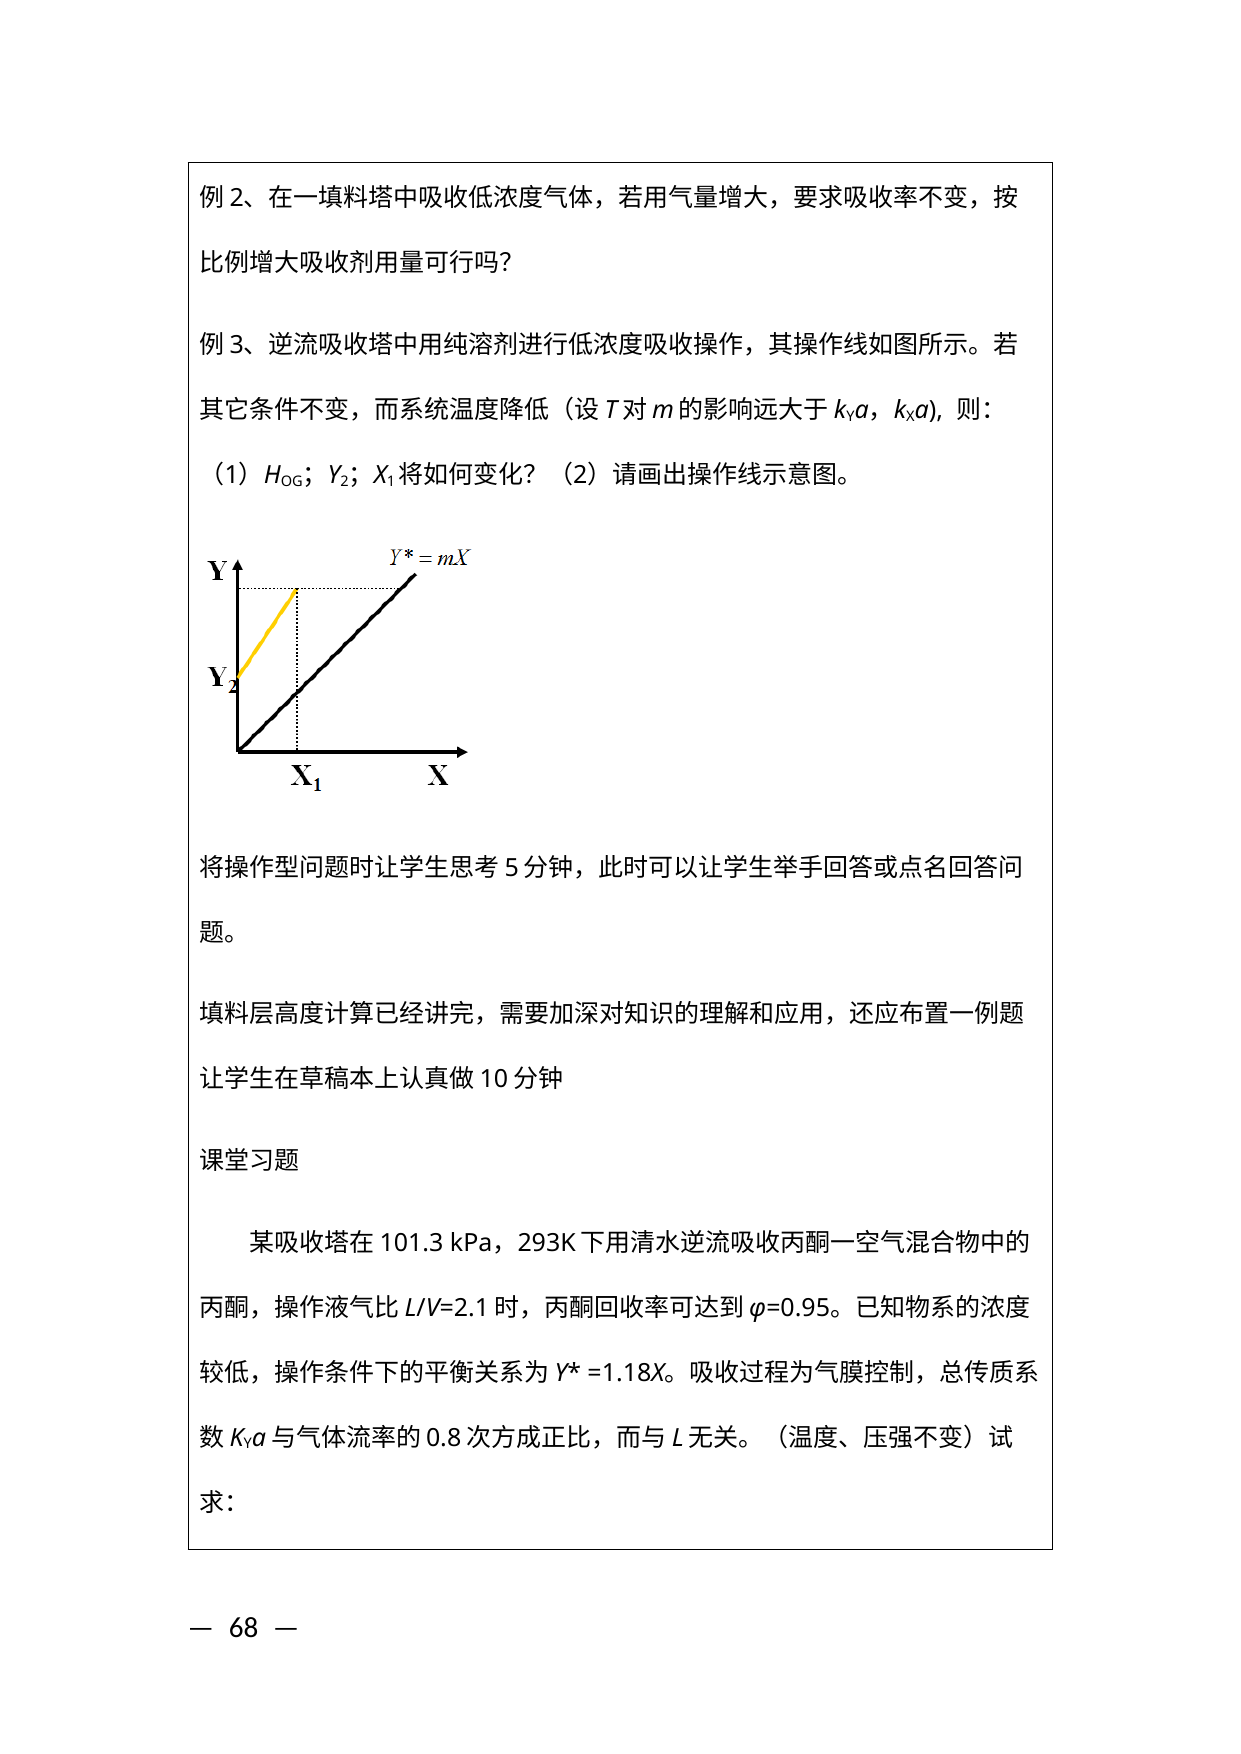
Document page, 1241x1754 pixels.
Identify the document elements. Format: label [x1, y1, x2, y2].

picture [199, 536, 473, 799]
table_cell [189, 163, 1052, 1549]
